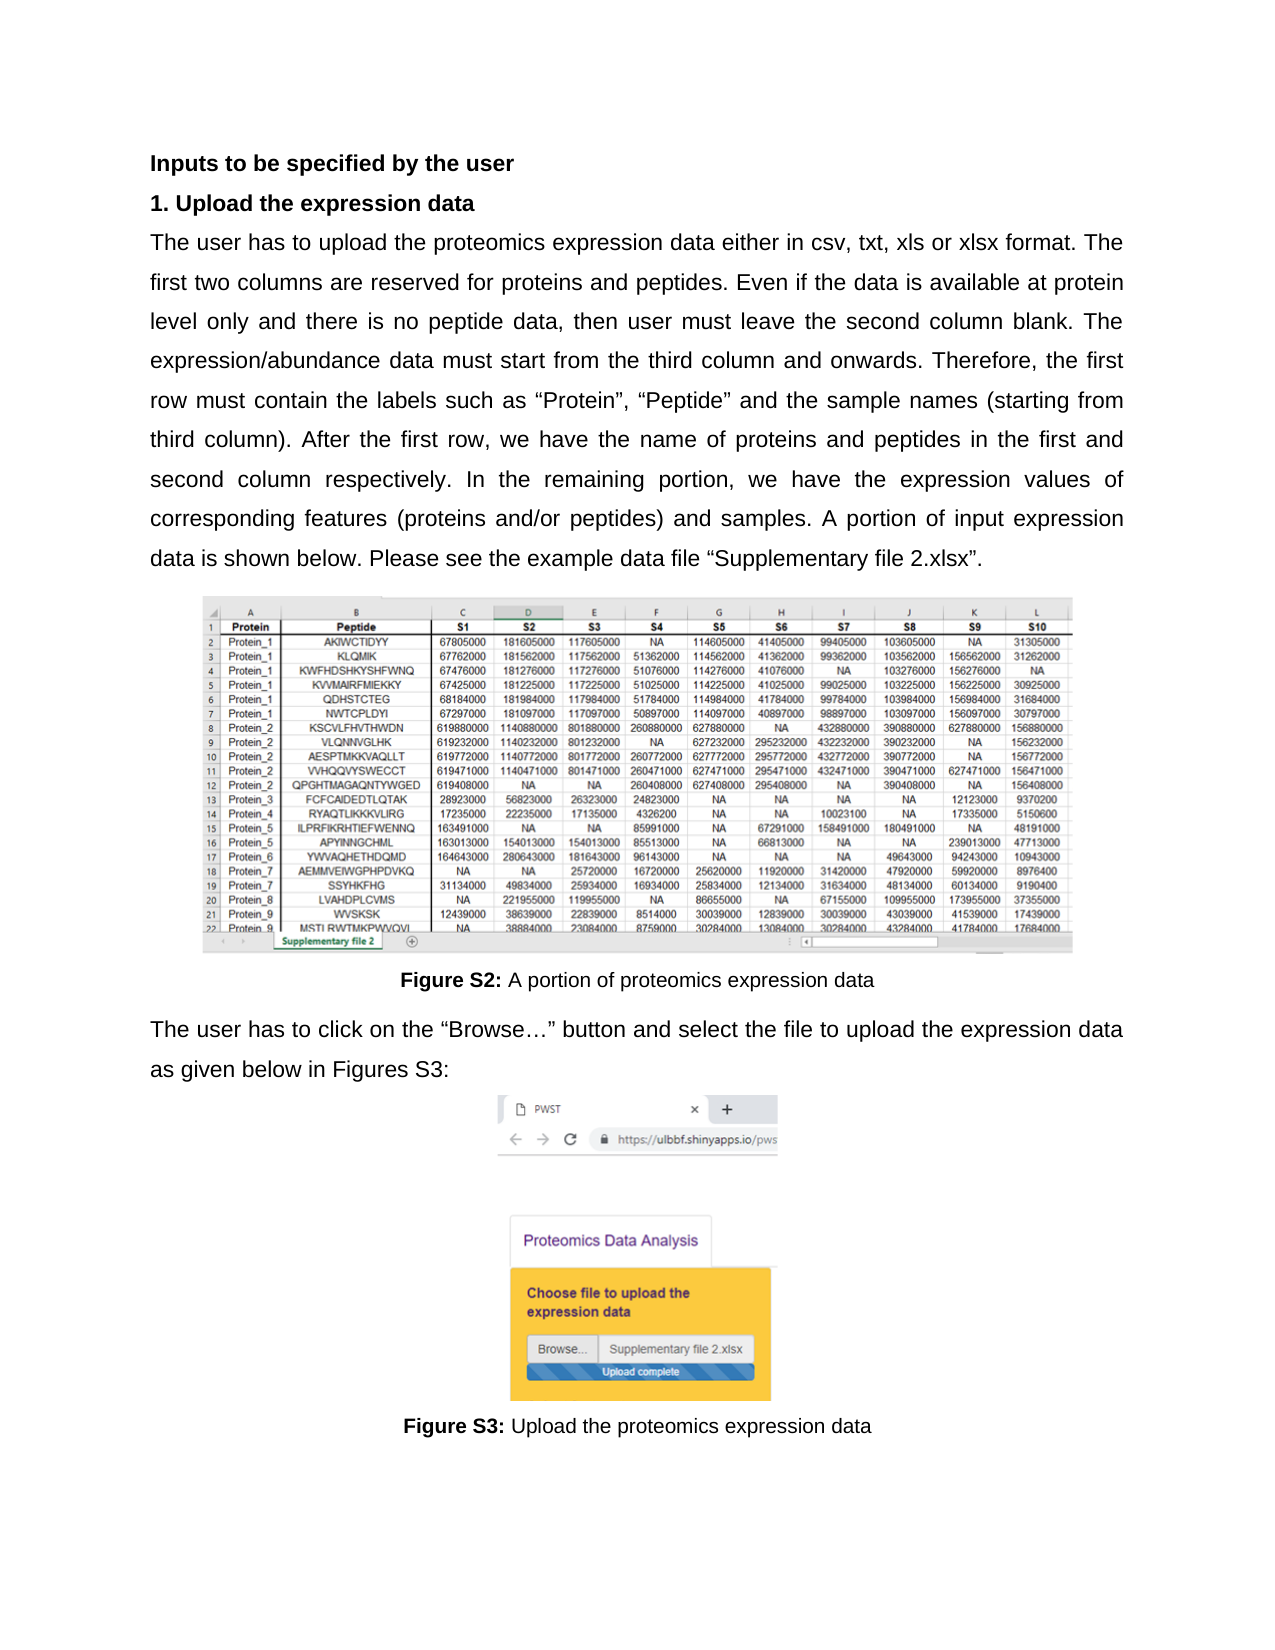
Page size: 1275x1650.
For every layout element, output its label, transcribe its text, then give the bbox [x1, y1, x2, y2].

text Figure S3: Upload the proteomics expression data [150, 1414, 1125, 1438]
text The user has to upload the proteomics expression data either in csv, txt, xls or xlsx format. The first two columns are reserved for proteins and peptides. Even if the data is available at protein level only and there is no peptide data, then user must leave the second column blank. The expression/abundance data must start from the third column and onwards. Therefore, the first row must contain the labels such as “Protein”, “Peptide” and the sample names (starting from third column). After the first row, we have the name of proteins and peptides in the first and second column respectively. In the remaining portion, we have the expression values of corresponding features (proteins and/or peptides) and samples. A portion of input expression data is shown below. Please see the example data file “Supplementary file 2.xlsx”. [150, 229, 1125, 571]
text Inputs to be specified by the user [150, 150, 1125, 176]
text 1. Upload the expression data [150, 189, 1125, 216]
text Figure S2: A portion of proteomics expression data [150, 968, 1125, 992]
picture [497, 1095, 778, 1401]
picture [202, 596, 1073, 954]
text The user has to click on the “Browse…” button and select the file to upload the expression data as given below in Figures S3: [150, 1016, 1125, 1082]
